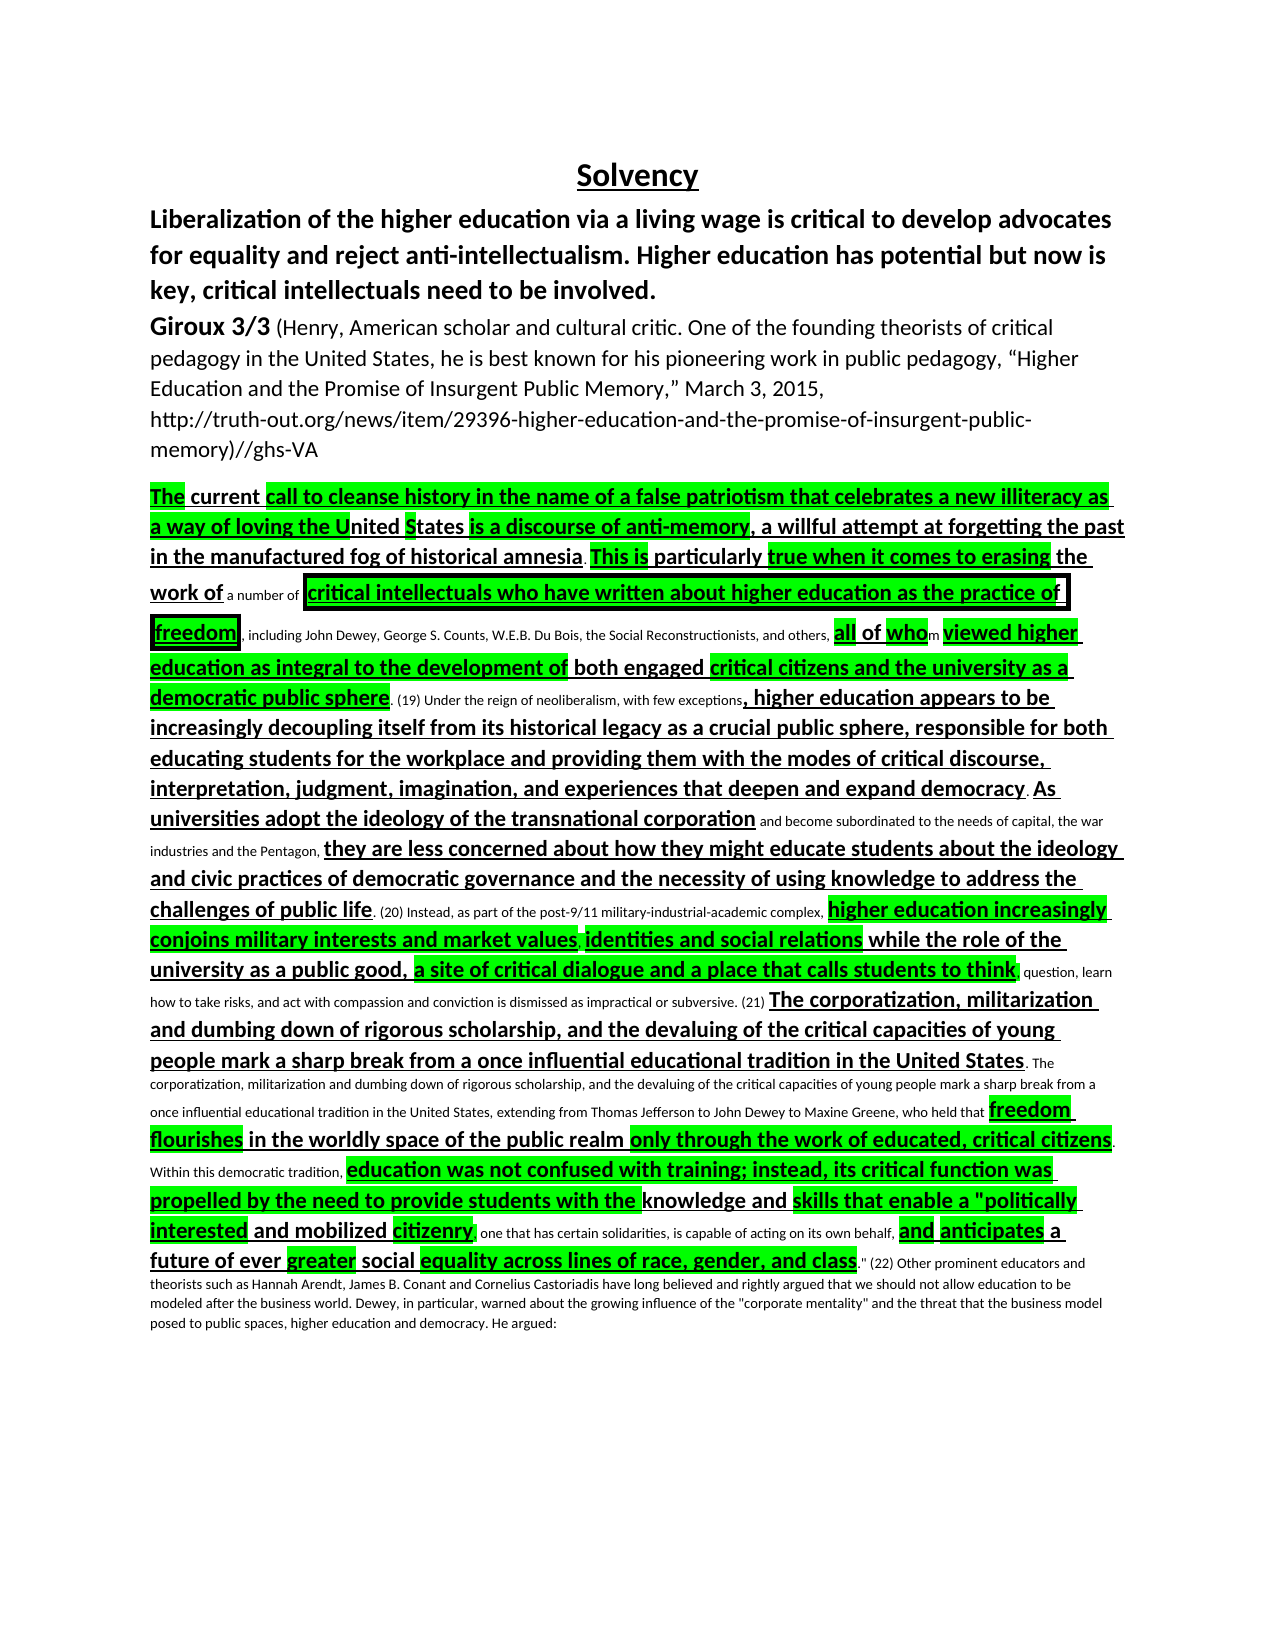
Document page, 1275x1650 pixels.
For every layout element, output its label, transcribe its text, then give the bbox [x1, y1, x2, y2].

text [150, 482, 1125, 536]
subtitle Solvency [150, 154, 1125, 195]
text Giroux 3/3 (Henry, American scholar and cultural critic. One of the founding theorists of critical pedagogy in the United States, he is best known for his pioneering work in public pedagogy, “Higher Education and the Promise of Insurgent Public Memory,” March 3, 2015, http://truth-out.org/news/item/29396-higher-education-and-the-promise-of-insurgent-public-memory)//ghs-VA [150, 309, 1125, 463]
text The current call to cleanse history in the name of a false patriotism that celebrates a new illiteracy as a way of loving the United States is a discourse of anti-memory, a willful attempt at forgetting the past in the manufactured fog of historical amnesia. This is particularly true when it comes to erasing the work of a number of critical intellectuals who have written about higher education as the practice of freedom, including John Dewey, George S. Counts, W.E.B. Du Bois, the Social Reconstructionists, and others, all of whom viewed higher education as integral to the development of both engaged critical citizens and the university as a democratic public sphere. (19) Under the reign of neoliberalism, with few exceptions, higher education appears to be increasingly decoupling itself from its historical legacy as a crucial public sphere, responsible for both educating students for the workplace and providing them with the modes of critical discourse, interpretation, judgment, imagination, and experiences that deepen and expand democracy. As universities adopt the ideology of the transnational corporation and become subordinated to the needs of capital, the war industries and the Pentagon, they are less concerned about how they might educate students about the ideology and civic practices of democratic governance and the necessity of using knowledge to address the challenges of public life. (20) Instead, as part of the post-9/11 military-industrial-academic complex, higher education increasingly conjoins military interests and market values, identities and social relations while the role of the university as a public good, a site of critical dialogue and a place that calls students to think, question, learn how to take risks, and act with compassion and conviction is dismissed as impractical or subversive. (21) The corporatization, militarization and dumbing down of rigorous scholarship, and the devaluing of the critical capacities of young people mark a sharp break from a once influential educational tradition in the United States. The corporatization, militarization and dumbing down of rigorous scholarship, and the devaluing of the critical capacities of young people mark a sharp break from a once influential educational tradition in the United States, extending from Thomas Jefferson to John Dewey to Maxine Greene, who held that freedom flourishes in the worldly space of the public realm only through the work of educated, critical citizens. Within this democratic tradition, education was not confused with training; instead, its critical function was propelled by the need to provide students with the knowledge and skills that enable a "politically interested and mobilized citizenry, one that has certain solidarities, is capable of acting on its own behalf, and anticipates a future of ever greater social equality across lines of race, gender, and class." (22) Other prominent educators and theorists such as Hannah Arendt, James B. Conant and Cornelius Castoriadis have long believed and rightly argued that we should not allow education to be modeled after the business world. Dewey, in particular, warned about the growing influence of the "corporate mentality" and the threat that the business model posed to public spaces, higher education and democracy. He argued: [150, 538, 1125, 1332]
subtitle Liberalization of the higher education via a living wage is critical to develop advocates for equality and reject anti-intellectualism. Higher education has potential but now is key, critical intellectuals need to be involved. [150, 202, 1125, 307]
